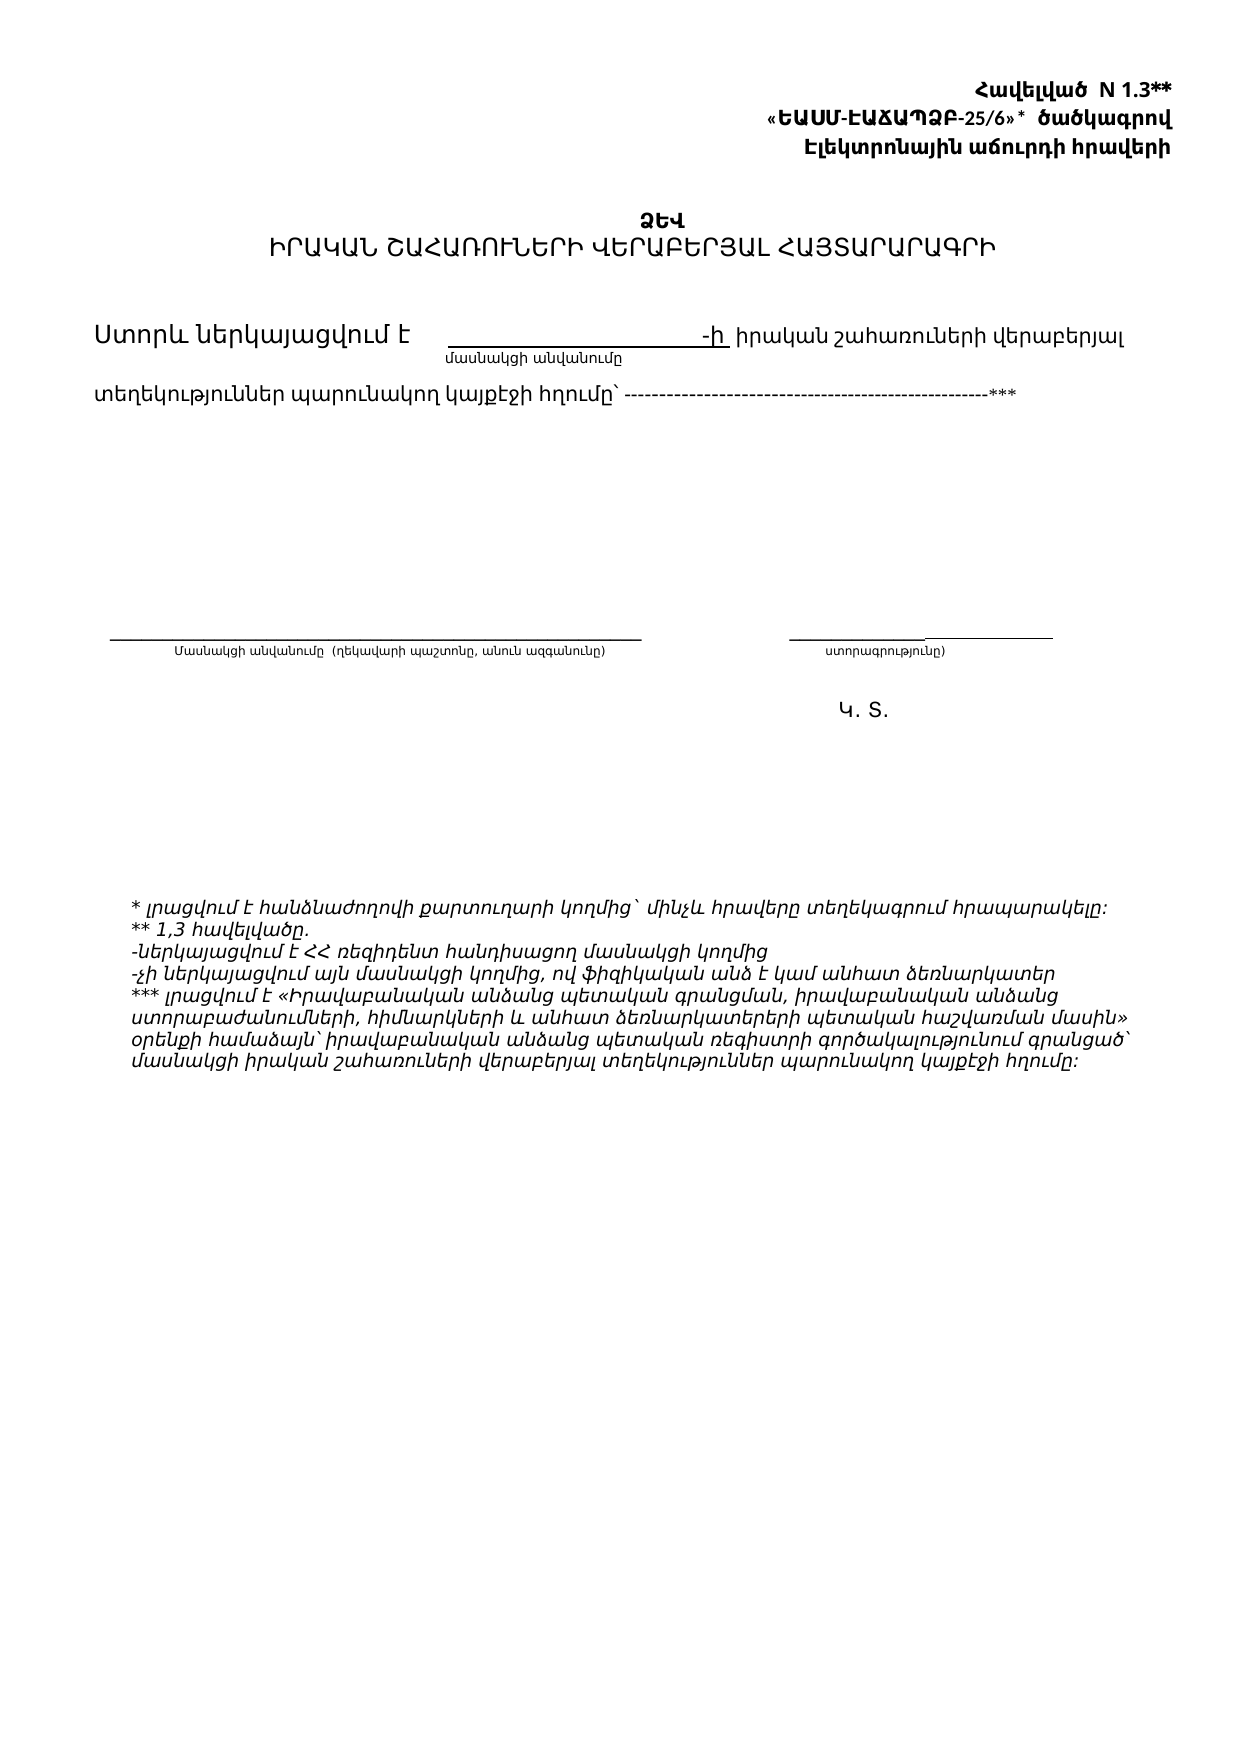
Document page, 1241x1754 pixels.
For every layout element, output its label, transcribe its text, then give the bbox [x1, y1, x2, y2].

text Ստորև ներկայացվում է -ի իրական շահառուների վերաբերյալ [94, 321, 1171, 350]
text մասնակցի անվանումը [94, 350, 1171, 379]
text ԻՐԱԿԱՆ ՇԱՀԱՌՈՒՆԵՐԻ ՎԵՐԱԲԵՐՅԱԼ ՀԱՅՏԱՐԱՐԱԳՐԻ [94, 233, 1171, 262]
text տեղեկություններ պարունակող կայքէջի հղումը՝ ----------------------------------------------------*** [94, 379, 1171, 408]
text ** 1,3 հավելվածը․ [131, 919, 1171, 941]
text ___________________________________________________ _____________ Մասնակցի անվանումը (ղեկավարի պաշտոնը, անուն ազգանունը) ստորագրությունը) [94, 617, 1171, 669]
text -չի ներկայացվում այն մասնակցի կողմից, ով ֆիզիկական անձ է կամ անհատ ձեռնարկատեր [131, 963, 1171, 985]
text «ԵԱՍՄ-ԷԱՃԱՊՁԲ-25/6»* ծածկագրով [94, 103, 1171, 132]
text * լրացվում է հանձնաժողովի քարտուղարի կողմից` մինչև հրավերը տեղեկագրում հրապարակելը: [131, 897, 1171, 919]
text Հավելված N 1.3** [94, 75, 1171, 103]
text Էլեկտրոնային աճուրդի հրավերի [94, 132, 1171, 160]
text *** լրացվում է «Իրավաբանական անձանց պետական գրանցման, իրավաբանական անձանց ստորաբաժանումների, հիմնարկների և անհատ ձեռնարկատերերի պետական հաշվառման մասին» օրենքի համաձայն՝ իրավաբանական անձանց պետական ռեգիստրի գործակալությունում գրանցած՝ մասնակցի իրական շահառուների վերաբերյալ տեղեկություններ պարունակող կայքէջի հղումը: [131, 985, 1171, 1072]
text ՁԵՎ [94, 209, 1171, 233]
text Կ. Տ. [94, 698, 1171, 722]
text -ներկայացվում է ՀՀ ռեզիդենտ հանդիսացող մասնակցի կողմից [131, 941, 1171, 963]
